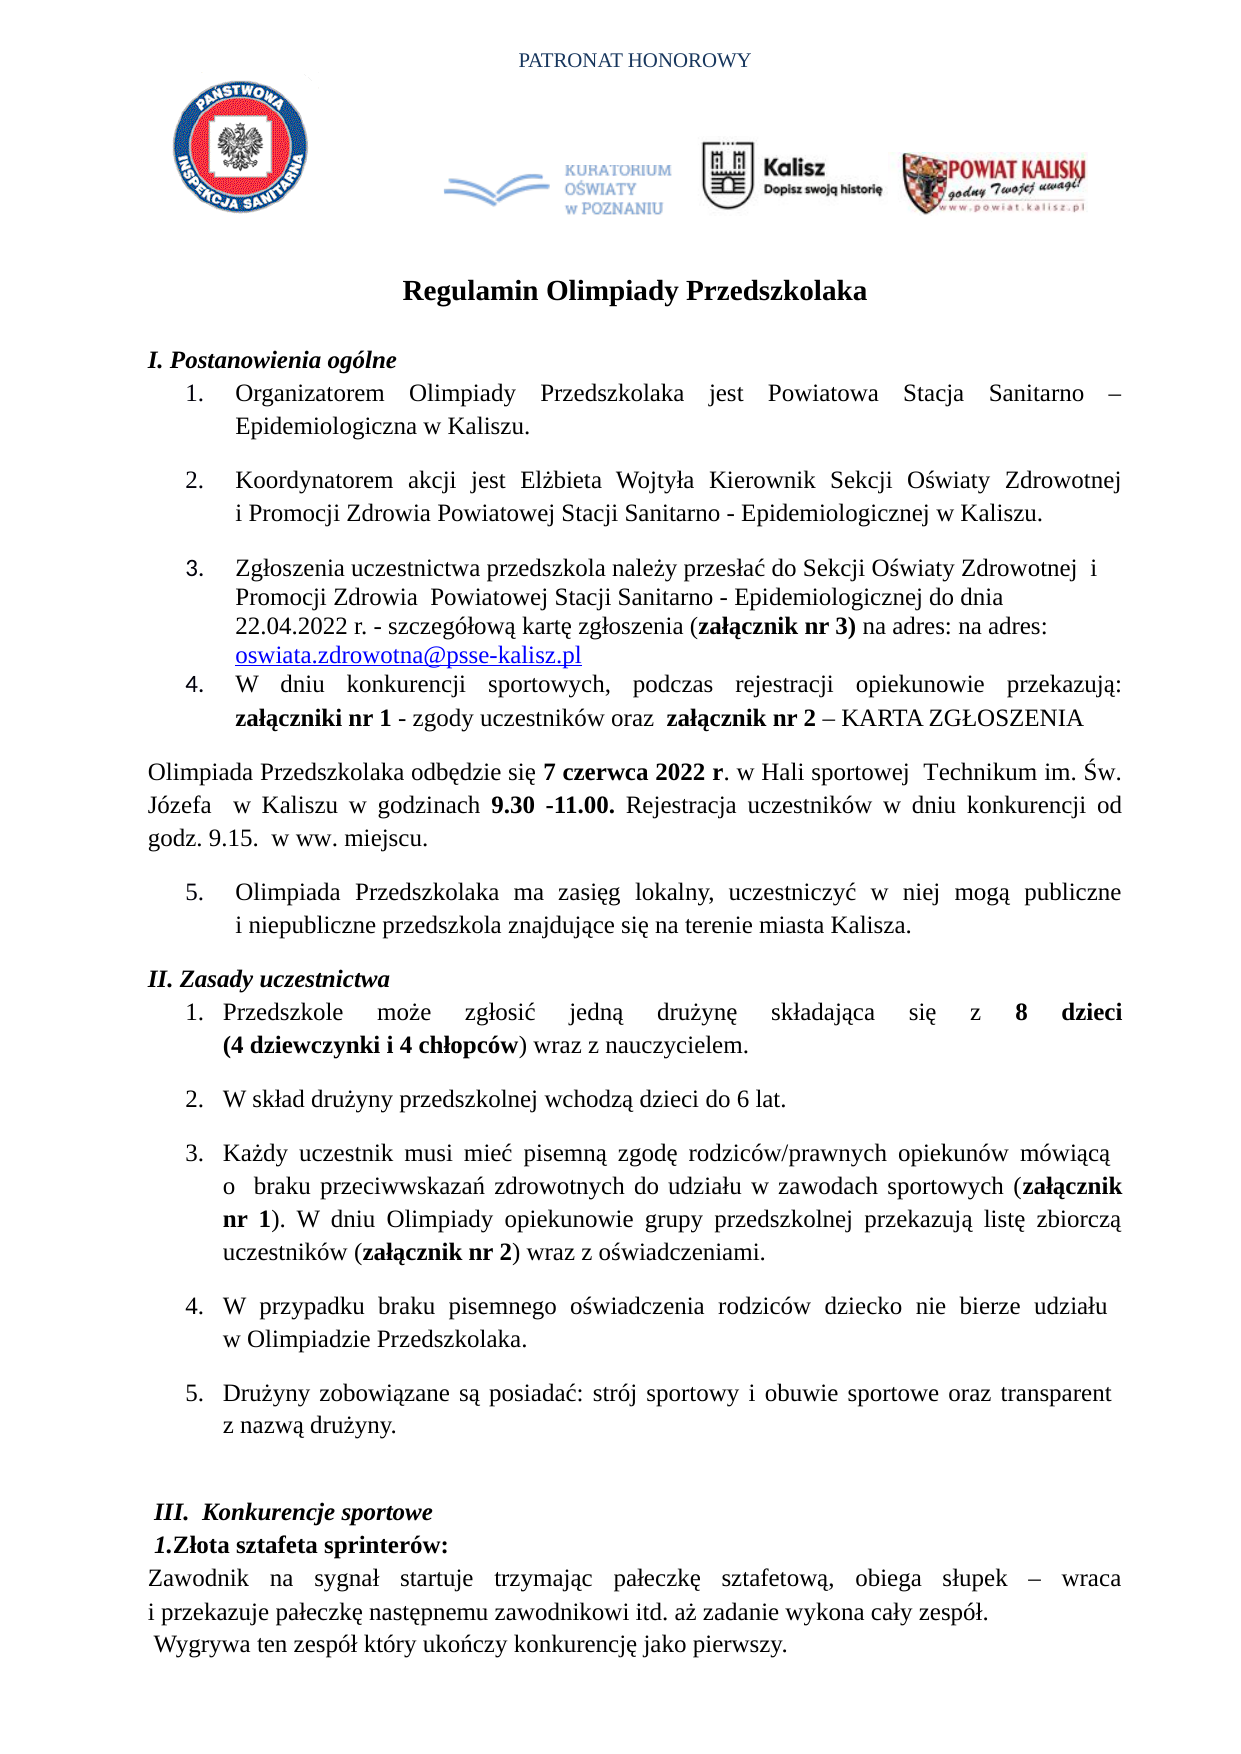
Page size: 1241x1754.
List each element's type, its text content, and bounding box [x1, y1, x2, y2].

list Drużyny zobowiązane są posiadać: strój sportowy i obuwie sportowe oraz transparent z nazwą drużyny. [185, 1378, 1122, 1439]
list Organizatorem Olimpiady Przedszkolaka jest Powiatowa Stacja Sanitarno – Epidemiologiczna w Kaliszu. [185, 378, 1122, 440]
list W skład drużyny przedszkolnej wchodzą dzieci do 6 lat. [185, 1084, 1122, 1113]
text II. Zasady uczestnictwa [148, 964, 1122, 993]
list W przypadku braku pisemnego oświadczenia rodziców dziecko nie bierze udziału w Olimpiadzie Przedszkolaka. [185, 1291, 1122, 1352]
list Każdy uczestnik musi mieć pisemną zgodę rodziców/prawnych opiekunów mówiącą o braku przeciwwskazań zdrowotnych do udziału w zawodach sportowych (załącznik nr 1). W dniu Olimpiady opiekunowie grupy przedszkolnej przekazują listę zbiorczą uczestników (załącznik nr 2) wraz z oświadczeniami. [185, 1138, 1122, 1266]
text Zawodnik na sygnał startuje trzymając pałeczkę sztafetową, obiega słupek – wraca i przekazuje pałeczkę następnemu zawodnikowi itd. aż zadanie wykona cały zespół. [148, 1563, 1122, 1625]
list Przedszkole może zgłosić jedną drużynę składająca się z 8 dzieci (4 dziewczynki i 4 chłopców) wraz z nauczycielem. [185, 997, 1122, 1059]
list W dniu konkurencji sportowych, podczas rejestracji opiekunowie przekazują: załączniki nr 1 - zgody uczestników oraz załącznik nr 2 – KARTA ZGŁOSZENIA [185, 669, 1122, 732]
text 1.Złota sztafeta sprinterów: [148, 1531, 1122, 1559]
picture [147, 72, 319, 216]
picture [688, 136, 1088, 216]
picture [443, 165, 673, 216]
list Koordynatorem akcji jest Elżbieta Wojtyła Kierownik Sekcji Oświaty Zdrowotnej i Promocji Zdrowia Powiatowej Stacji Sanitarno - Epidemiologicznej w Kaliszu. [185, 465, 1122, 527]
text PATRONAT HONOROWY [148, 48, 1122, 72]
text III. Konkurencje sportowe [148, 1497, 1122, 1526]
text Wygrywa ten zespół który ukończy konkurencję jako pierwszy. [148, 1629, 1122, 1658]
text I. Postanowienia ogólne [148, 345, 1122, 374]
text Regulamin Olimpiady Przedszkolaka [148, 273, 1122, 307]
list Zgłoszenia uczestnictwa przedszkola należy przesłać do Sekcji Oświaty Zdrowotnej i Promocji Zdrowia Powiatowej Stacji Sanitarno - Epidemiologicznej do dnia 22.04.2022 r. - szczegółową kartę zgłoszenia (załącznik nr 3) na adres: na adres: oswiata.zdrowotna@psse-kalisz.pl [185, 552, 1122, 669]
text Olimpiada Przedszkolaka odbędzie się 7 czerwca 2022 r. w Hali sportowej Technikum im. Św. Józefa w Kaliszu w godzinach 9.30 -11.00. Rejestracja uczestników w dniu konkurencji od godz. 9.15. w ww. miejscu. [148, 757, 1122, 852]
list Olimpiada Przedszkolaka ma zasięg lokalny, uczestniczyć w niej mogą publiczne i niepubliczne przedszkola znajdujące się na terenie miasta Kalisza. [185, 877, 1122, 939]
